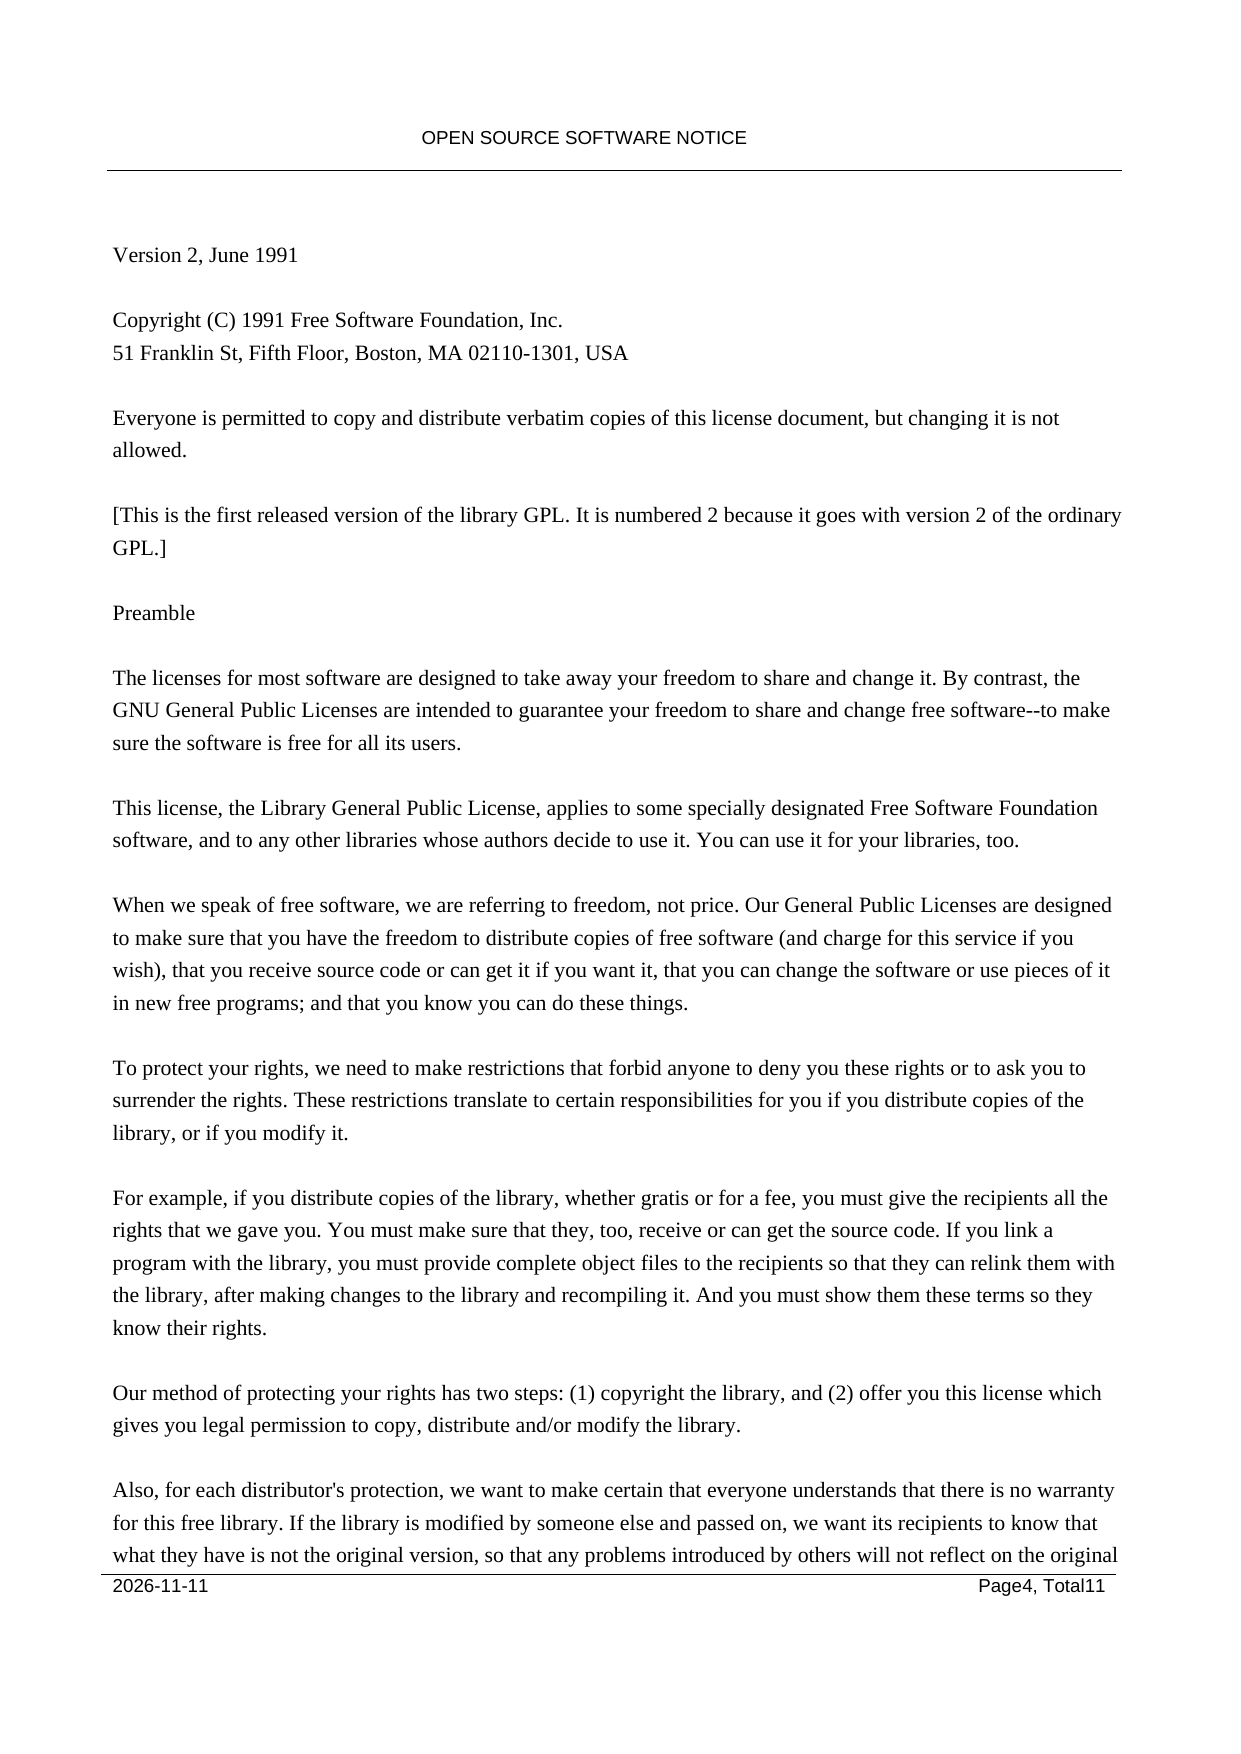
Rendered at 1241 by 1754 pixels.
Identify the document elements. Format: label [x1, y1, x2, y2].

text [112, 206, 1128, 1571]
